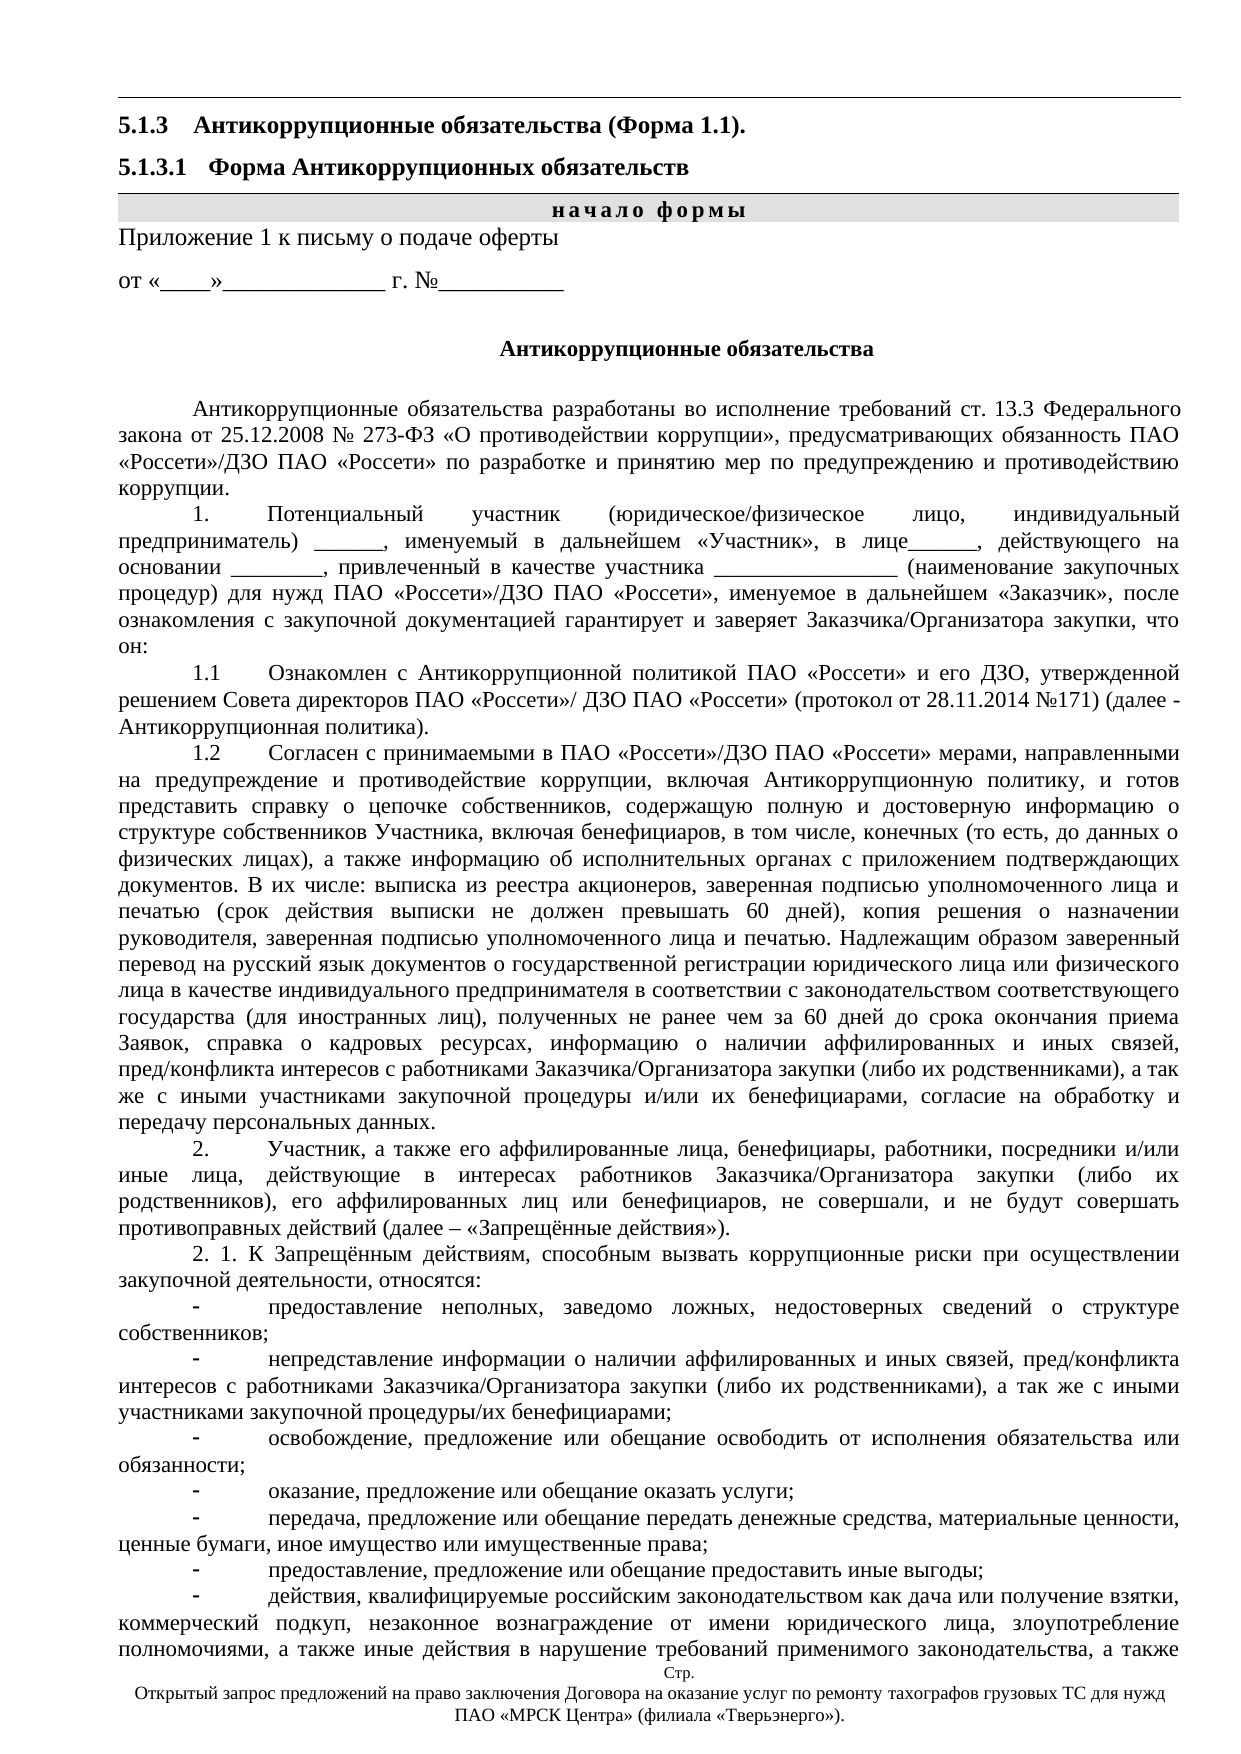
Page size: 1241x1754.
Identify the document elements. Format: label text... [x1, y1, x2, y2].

list непредставление информации о наличии аффилированных и иных связей, пред/конфликта интересов с работниками Заказчика/Организатора закупки (либо их родственниками), а так же с иными участниками закупочной процедуры/их бенефициарами; [118, 1345, 1181, 1424]
list предоставление неполных, заведомо ложных, недостоверных сведений о структуре собственников; [118, 1293, 1181, 1345]
list Потенциальный участник (юридическое/физическое лицо, индивидуальный предприниматель) ______, именуемый в дальнейшем «Участник», в лице______, действующего на основании ________, привлеченный в качестве участника ________________ (наименование закупочных процедур) для нужд ПАО «Россети»/ДЗО ПАО «Россети», именуемое в дальнейшем «Заказчик», после ознакомления с закупочной документацией гарантирует и заверяет Заказчика/Организатора закупки, что он: [118, 500, 1181, 658]
subtitle Антикоррупционные обязательства (Форма 1.1). [118, 111, 1181, 139]
text начало формы [118, 194, 1179, 222]
list передача, предложение или обещание передать денежные средства, материальные ценности, ценные бумаги, иное имущество или имущественные права; [118, 1503, 1181, 1556]
list оказание, предложение или обещание оказать услуги; [118, 1477, 1181, 1503]
list Согласен с принимаемыми в ПАО «Россети»/ДЗО ПАО «Россети» мерами, направленными на предупреждение и противодействие коррупции, включая Антикоррупционную политику, и готов представить справку о цепочке собственников, содержащую полную и достоверную информацию о структуре собственников Участника, включая бенефициаров, в том числе, конечных (то есть, до данных о физических лицах), а также информацию об исполнительных органах с приложением подтверждающих документов. В их числе: выписка из реестра акционеров, заверенная подписью уполномоченного лица и печатью (срок действия выписки не должен превышать 60 дней), копия решения о назначении руководителя, заверенная подписью уполномоченного лица и печатью. Надлежащим образом заверенный перевод на русский язык документов о государственной регистрации юридического лица или физического лица в качестве индивидуального предпринимателя в соответствии с законодательством соответствующего государства (для иностранных лиц), полученных не ранее чем за 60 дней до срока окончания приема Заявок, справка о кадровых ресурсах, информацию о наличии аффилированных и иных связей, пред/конфликта интересов с работниками Заказчика/Организатора закупки (либо их родственниками), а так же с иными участниками закупочной процедуры и/или их бенефициарами, согласие на обработку и передачу персональных данных. [118, 739, 1181, 1134]
list освобождение, предложение или обещание освободить от исполнения обязательства или обязанности; [118, 1424, 1181, 1477]
text Антикоррупционные обязательства разработаны во исполнение требований ст. 13.3 Федерального закона от 25.12.2008 № 273-ФЗ «О противодействии коррупции», предусматривающих обязанность ПАО «Россети»/ДЗО ПАО «Россети» по разработке и принятию мер по предупреждению и противодействию коррупции. [118, 395, 1181, 500]
text 1.1 Ознакомлен с Антикоррупционной политикой ПАО «Россети» и его ДЗО, утвержденной решением Совета директоров ПАО «Россети»/ ДЗО ПАО «Россети» (протокол от 28.11.2014 №171) (далее - Антикоррупционная политика). [118, 658, 1181, 739]
text от «____»_____________ г. №__________ [118, 266, 1181, 294]
list Участник, а также его аффилированные лица, бенефициары, работники, посредники и/или иные лица, действующие в интересах работников Заказчика/Организатора закупки (либо их родственников), его аффилированных лиц или бенефициаров, не совершали, и не будут совершать противоправных действий (далее – «Запрещённые действия»). [118, 1134, 1181, 1240]
text 2. 1. К Запрещённым действиям, способным вызвать коррупционные риски при осуществлении закупочной деятельности, относятся: [118, 1240, 1181, 1293]
text Приложение 1 к письму о подаче оферты [118, 222, 1181, 251]
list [118, 1583, 1181, 1662]
subtitle Форма Антикоррупционных обязательств [118, 152, 1181, 181]
list предоставление, предложение или обещание предоставить иные выгоды; [118, 1556, 1181, 1583]
text Антикоррупционные обязательства [118, 335, 1181, 361]
